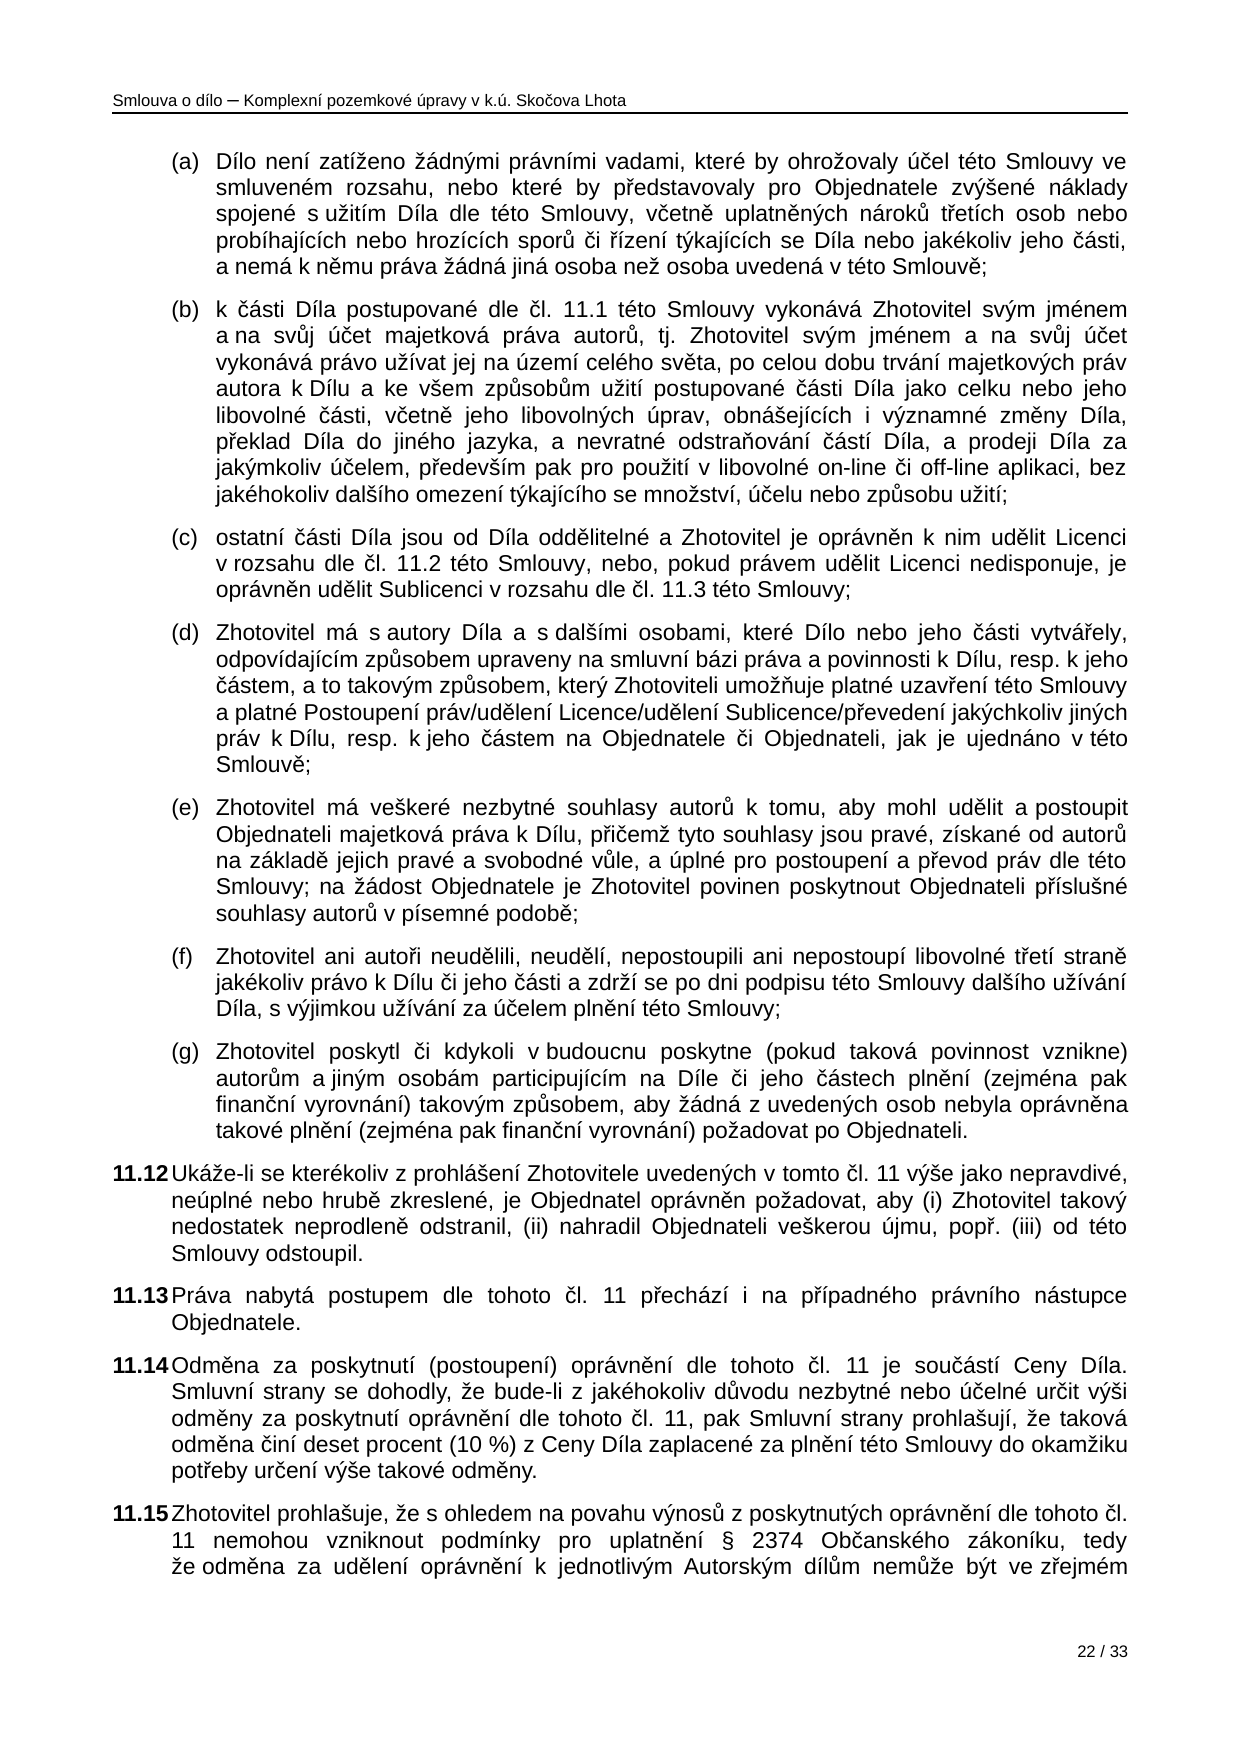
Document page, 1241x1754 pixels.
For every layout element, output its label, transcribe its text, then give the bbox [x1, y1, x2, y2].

text Zhotovitel má s autory Díla a s dalšími osobami, které Dílo nebo jeho části vytvářely, odpovídajícím způsobem upraveny na smluvní bázi práva a povinnosti k Dílu, resp. k jeho částem, a to takovým způsobem, který Zhotoviteli umožňuje platné uzavření této Smlouvy a platné Postoupení práv/udělení Licence/udělení Sublicence/převedení jakýchkoliv jiných práv k Dílu, resp. k jeho částem na Objednatele či Objednateli, jak je ujednáno v této Smlouvě; [171, 619, 1128, 777]
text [112, 1500, 1128, 1579]
text Zhotovitel má veškeré nezbytné souhlasy autorů k tomu, aby mohl udělit a postoupit Objednateli majetková práva k Dílu, přičemž tyto souhlasy jsou pravé, získané od autorů na základě jejich pravé a svobodné vůle, a úplné pro postoupení a převod práv dle této Smlouvy; na žádost Objednatele je Zhotovitel povinen poskytnout Objednateli příslušné souhlasy autorů v písemné podobě; [171, 794, 1128, 926]
text Odměna za poskytnutí (postoupení) oprávnění dle tohoto čl. 11 je součástí Ceny Díla. Smluvní strany se dohodly, že bude-li z jakéhokoliv důvodu nezbytné nebo účelné určit výši odměny za poskytnutí oprávnění dle tohoto čl. 11, pak Smluvní strany prohlašují, že taková odměna činí deset procent (10 %) z Ceny Díla zaplacené za plnění této Smlouvy do okamžiku potřeby určení výše takové odměny. [112, 1352, 1128, 1484]
text Práva nabytá postupem dle tohoto čl. 11 přechází i na případného právního nástupce Objednatele. [112, 1282, 1128, 1335]
list Dílo není zatíženo žádnými právními vadami, které by ohrožovaly účel této Smlouvy ve smluveném rozsahu, nebo které by představovaly pro Objednatele zvýšené náklady spojené s užitím Díla dle této Smlouvy, včetně uplatněných nároků třetích osob nebo probíhajících nebo hrozících sporů či řízení týkajících se Díla nebo jakékoliv jeho části, a nemá k němu práva žádná jiná osoba než osoba uvedená v této Smlouvě; [171, 148, 1128, 279]
text Zhotovitel ani autoři neudělili, neudělí, nepostoupili ani nepostoupí libovolné třetí straně jakékoliv právo k Dílu či jeho části a zdrží se po dni podpisu této Smlouvy dalšího užívání Díla, s výjimkou užívání za účelem plnění této Smlouvy; [171, 943, 1128, 1022]
text k části Díla postupované dle čl. 11.1 této Smlouvy vykonává Zhotovitel svým jménem a na svůj účet majetková práva autorů, tj. Zhotovitel svým jménem a na svůj účet vykonává právo užívat jej na území celého světa, po celou dobu trvání majetkových práv autora k Dílu a ke všem způsobům užití postupované části Díla jako celku nebo jeho libovolné části, včetně jeho libovolných úprav, obnášejících i významné změny Díla, překlad Díla do jiného jazyka, a nevratné odstraňování částí Díla, a prodeji Díla za jakýmkoliv účelem, především pak pro použití v libovolné on-line či off-line aplikaci, bez jakéhokoliv dalšího omezení týkajícího se množství, účelu nebo způsobu užití; [171, 296, 1128, 507]
text ostatní části Díla jsou od Díla oddělitelné a Zhotovitel je oprávněn k nim udělit Licenci v rozsahu dle čl. 11.2 této Smlouvy, nebo, pokud právem udělit Licenci nedisponuje, je oprávněn udělit Sublicenci v rozsahu dle čl. 11.3 této Smlouvy; [171, 524, 1128, 603]
text Ukáže-li se kterékoliv z prohlášení Zhotovitele uvedených v tomto čl. 11 výše jako nepravdivé, neúplné nebo hrubě zkreslené, je Objednatel oprávněn požadovat, aby (i) Zhotovitel takový nedostatek neprodleně odstranil, (ii) nahradil Objednateli veškerou újmu, popř. (iii) od této Smlouvy odstoupil. [112, 1160, 1128, 1266]
text Zhotovitel poskytl či kdykoli v budoucnu poskytne (pokud taková povinnost vznikne) autorům a jiným osobám participujícím na Díle či jeho částech plnění (zejména pak finanční vyrovnání) takovým způsobem, aby žádná z uvedených osob nebyla oprávněna takové plnění (zejména pak finanční vyrovnání) požadovat po Objednateli. [171, 1038, 1128, 1144]
